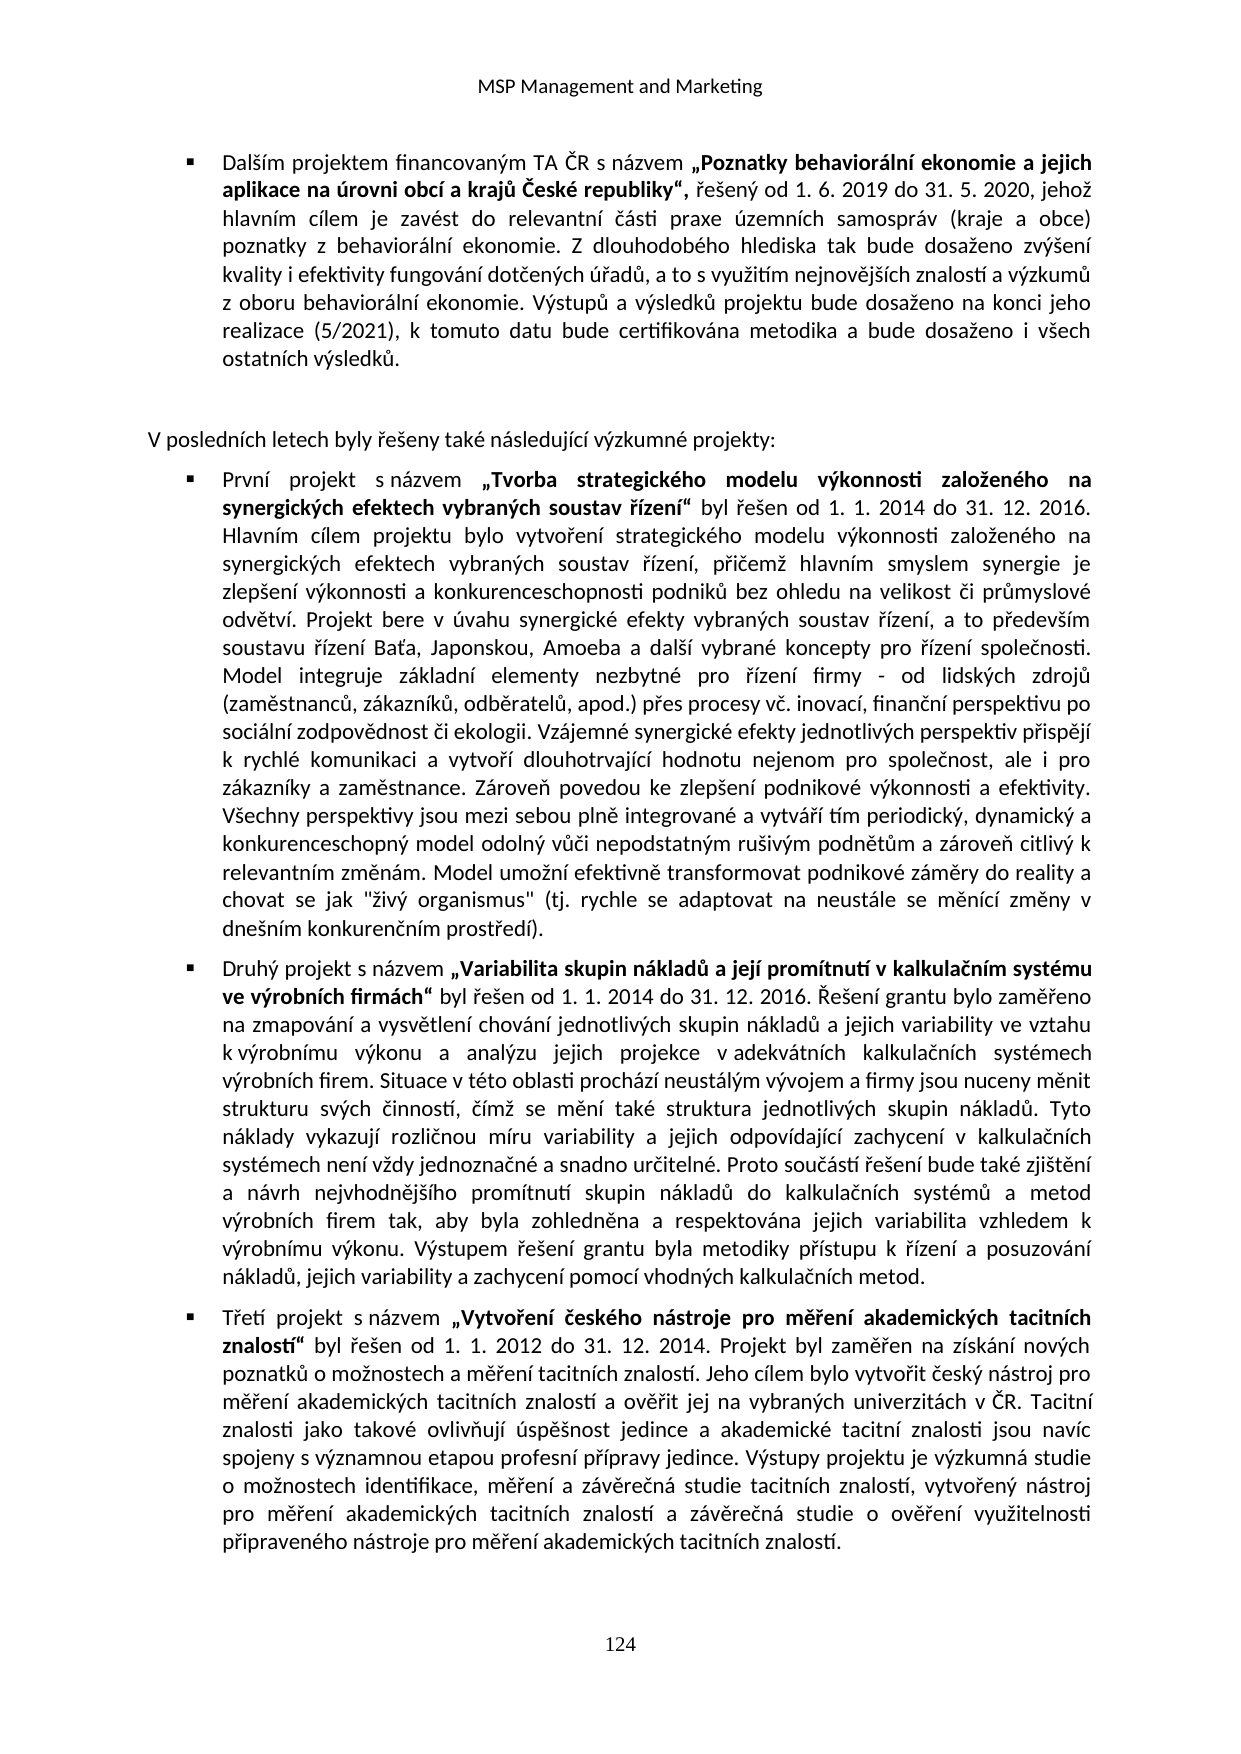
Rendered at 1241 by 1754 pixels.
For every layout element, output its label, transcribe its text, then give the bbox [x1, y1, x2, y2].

list Třetí projekt s názvem „Vytvoření českého nástroje pro měření akademických tacitních znalostí“ byl řešen od 1. 1. 2012 do 31. 12. 2014. Projekt byl zaměřen na získání nových poznatků o možnostech a měření tacitních znalostí. Jeho cílem bylo vytvořit český nástroj pro měření akademických tacitních znalostí a ověřit jej na vybraných univerzitách v ČR. Tacitní znalosti jako takové ovlivňují úspěšnost jedince a akademické tacitní znalosti jsou navíc spojeny s významnou etapou profesní přípravy jedince. Výstupy projektu je výzkumná studie o možnostech identifikace, měření a závěrečná studie tacitních znalostí, vytvořený nástroj pro měření akademických tacitních znalostí a závěrečná studie o ověření využitelnosti připraveného nástroje pro měření akademických tacitních znalostí. [185, 1303, 1093, 1555]
text V posledních letech byly řešeny také následující výzkumné projekty: [148, 425, 1093, 453]
list Dalším projektem financovaným TA ČR s názvem „Poznatky behaviorální ekonomie a jejich aplikace na úrovni obcí a krajů České republiky“, řešený od 1. 6. 2019 do 31. 5. 2020, jehož hlavním cílem je zavést do relevantní části praxe územních samospráv (kraje a obce) poznatky z behaviorální ekonomie. Z dlouhodobého hlediska tak bude dosaženo zvýšení kvality i efektivity fungování dotčených úřadů, a to s využitím nejnovějších znalostí a výzkumů z oboru behaviorální ekonomie. Výstupů a výsledků projektu bude dosaženo na konci jeho realizace (5/2021), k tomuto datu bude certifikována metodika a bude dosaženo i všech ostatních výsledků. [185, 148, 1093, 372]
list Druhý projekt s názvem „Variabilita skupin nákladů a její promítnutí v kalkulačním systému ve výrobních firmách“ byl řešen od 1. 1. 2014 do 31. 12. 2016. Řešení grantu bylo zaměřeno na zmapování a vysvětlení chování jednotlivých skupin nákladů a jejich variability ve vztahu k výrobnímu výkonu a analýzu jejich projekce v adekvátních kalkulačních systémech výrobních firem. Situace v této oblasti prochází neustálým vývojem a firmy jsou nuceny měnit strukturu svých činností, čímž se mění také struktura jednotlivých skupin nákladů. Tyto náklady vykazují rozličnou míru variability a jejich odpovídající zachycení v kalkulačních systémech není vždy jednoznačné a snadno určitelné. Proto součástí řešení bude také zjištění a návrh nejvhodnějšího promítnutí skupin nákladů do kalkulačních systémů a metod výrobních firem tak, aby byla zohledněna a respektována jejich variabilita vzhledem k výrobnímu výkonu. Výstupem řešení grantu byla metodiky přístupu k řízení a posuzování nákladů, jejich variability a zachycení pomocí vhodných kalkulačních metod. [185, 954, 1093, 1290]
list První projekt s názvem „Tvorba strategického modelu výkonnosti založeného na synergických efektech vybraných soustav řízení“ byl řešen od 1. 1. 2014 do 31. 12. 2016. Hlavním cílem projektu bylo vytvoření strategického modelu výkonnosti založeného na synergických efektech vybraných soustav řízení, přičemž hlavním smyslem synergie je zlepšení výkonnosti a konkurenceschopnosti podniků bez ohledu na velikost či průmyslové odvětví. Projekt bere v úvahu synergické efekty vybraných soustav řízení, a to především soustavu řízení Baťa, Japonskou, Amoeba a další vybrané koncepty pro řízení společnosti. Model integruje základní elementy nezbytné pro řízení firmy - od lidských zdrojů (zaměstnanců, zákazníků, odběratelů, apod.) přes procesy vč. inovací, finanční perspektivu po sociální zodpovědnost či ekologii. Vzájemné synergické efekty jednotlivých perspektiv přispějí k rychlé komunikaci a vytvoří dlouhotrvající hodnotu nejenom pro společnost, ale i pro zákazníky a zaměstnance. Zároveň povedou ke zlepšení podnikové výkonnosti a efektivity. Všechny perspektivy jsou mezi sebou plně integrované a vytváří tím periodický, dynamický a konkurenceschopný model odolný vůči nepodstatným rušivým podnětům a zároveň citlivý k relevantním změnám. Model umožní efektivně transformovat podnikové záměry do reality a chovat se jak "živý organismus" (tj. rychle se adaptovat na neustále se měnící změny v dnešním konkurenčním prostředí). [185, 465, 1093, 942]
